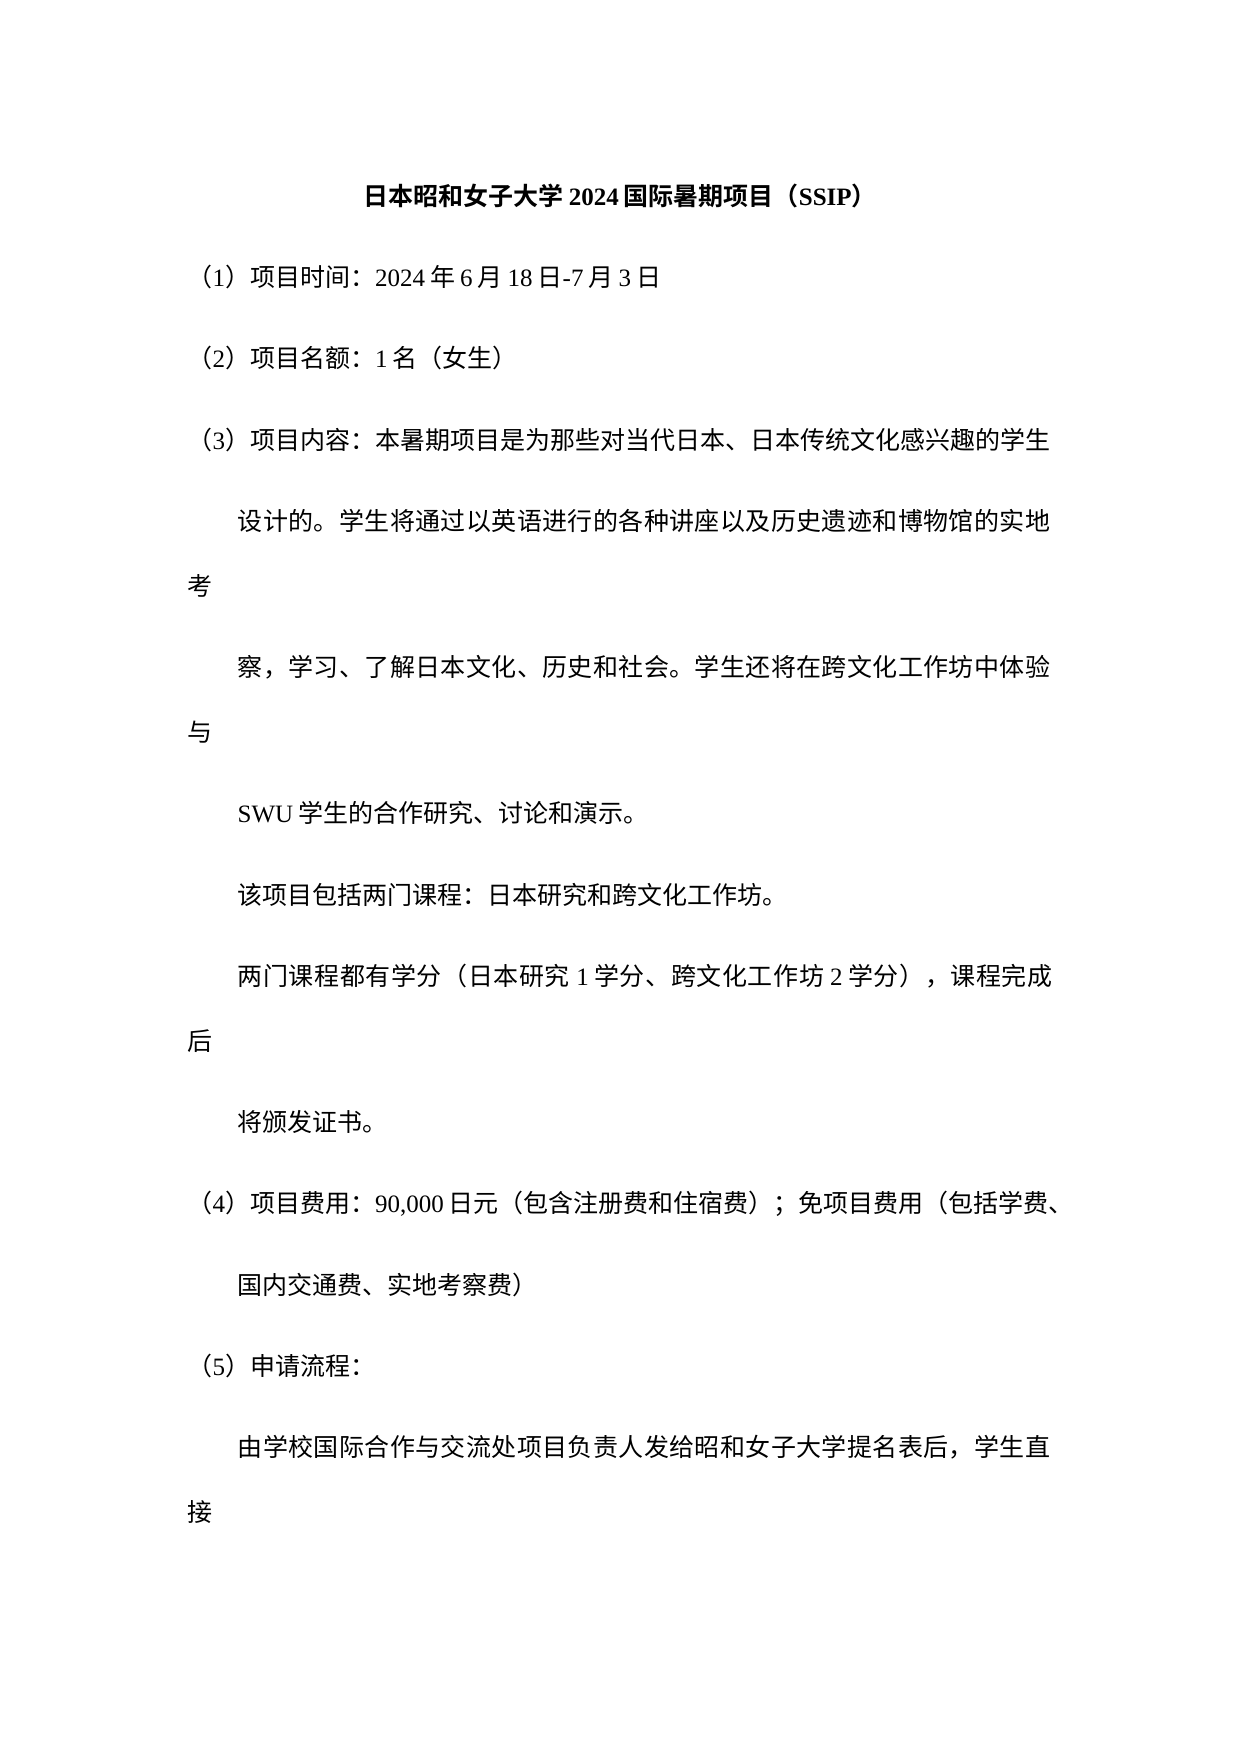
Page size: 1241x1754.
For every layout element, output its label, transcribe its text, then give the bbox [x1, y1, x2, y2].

text 设计的。学生将通过以英语进行的各种讲座以及历史遗迹和博物馆的实地考 [187, 487, 1053, 617]
text （1）项目时间：2024年6月18日-7月3日 [187, 243, 1053, 308]
text 由学校国际合作与交流处项目负责人发给昭和女子大学提名表后，学生直接 [187, 1413, 1053, 1543]
text 将颁发证书。 [187, 1088, 1053, 1153]
list 项目费用：90,000日元（包含注册费和住宿费）；免项目费用（包括学费、 [187, 1169, 1053, 1234]
text 国内交通费、实地考察费） [187, 1251, 1053, 1316]
text （2）项目名额：1名（女生） [187, 324, 1053, 389]
text 察，学习、了解日本文化、历史和社会。学生还将在跨文化工作坊中体验与 [187, 633, 1053, 763]
text 该项目包括两门课程：日本研究和跨文化工作坊。 [187, 861, 1053, 926]
text 日本昭和女子大学2024国际暑期项目（SSIP） [187, 162, 1053, 227]
text （3）项目内容：本暑期项目是为那些对当代日本、日本传统文化感兴趣的学生 [187, 406, 1053, 471]
text 两门课程都有学分（日本研究1学分、跨文化工作坊2学分），课程完成后 [187, 942, 1053, 1072]
text SWU学生的合作研究、讨论和演示。 [187, 779, 1053, 844]
text （5）申请流程： [187, 1332, 1053, 1397]
